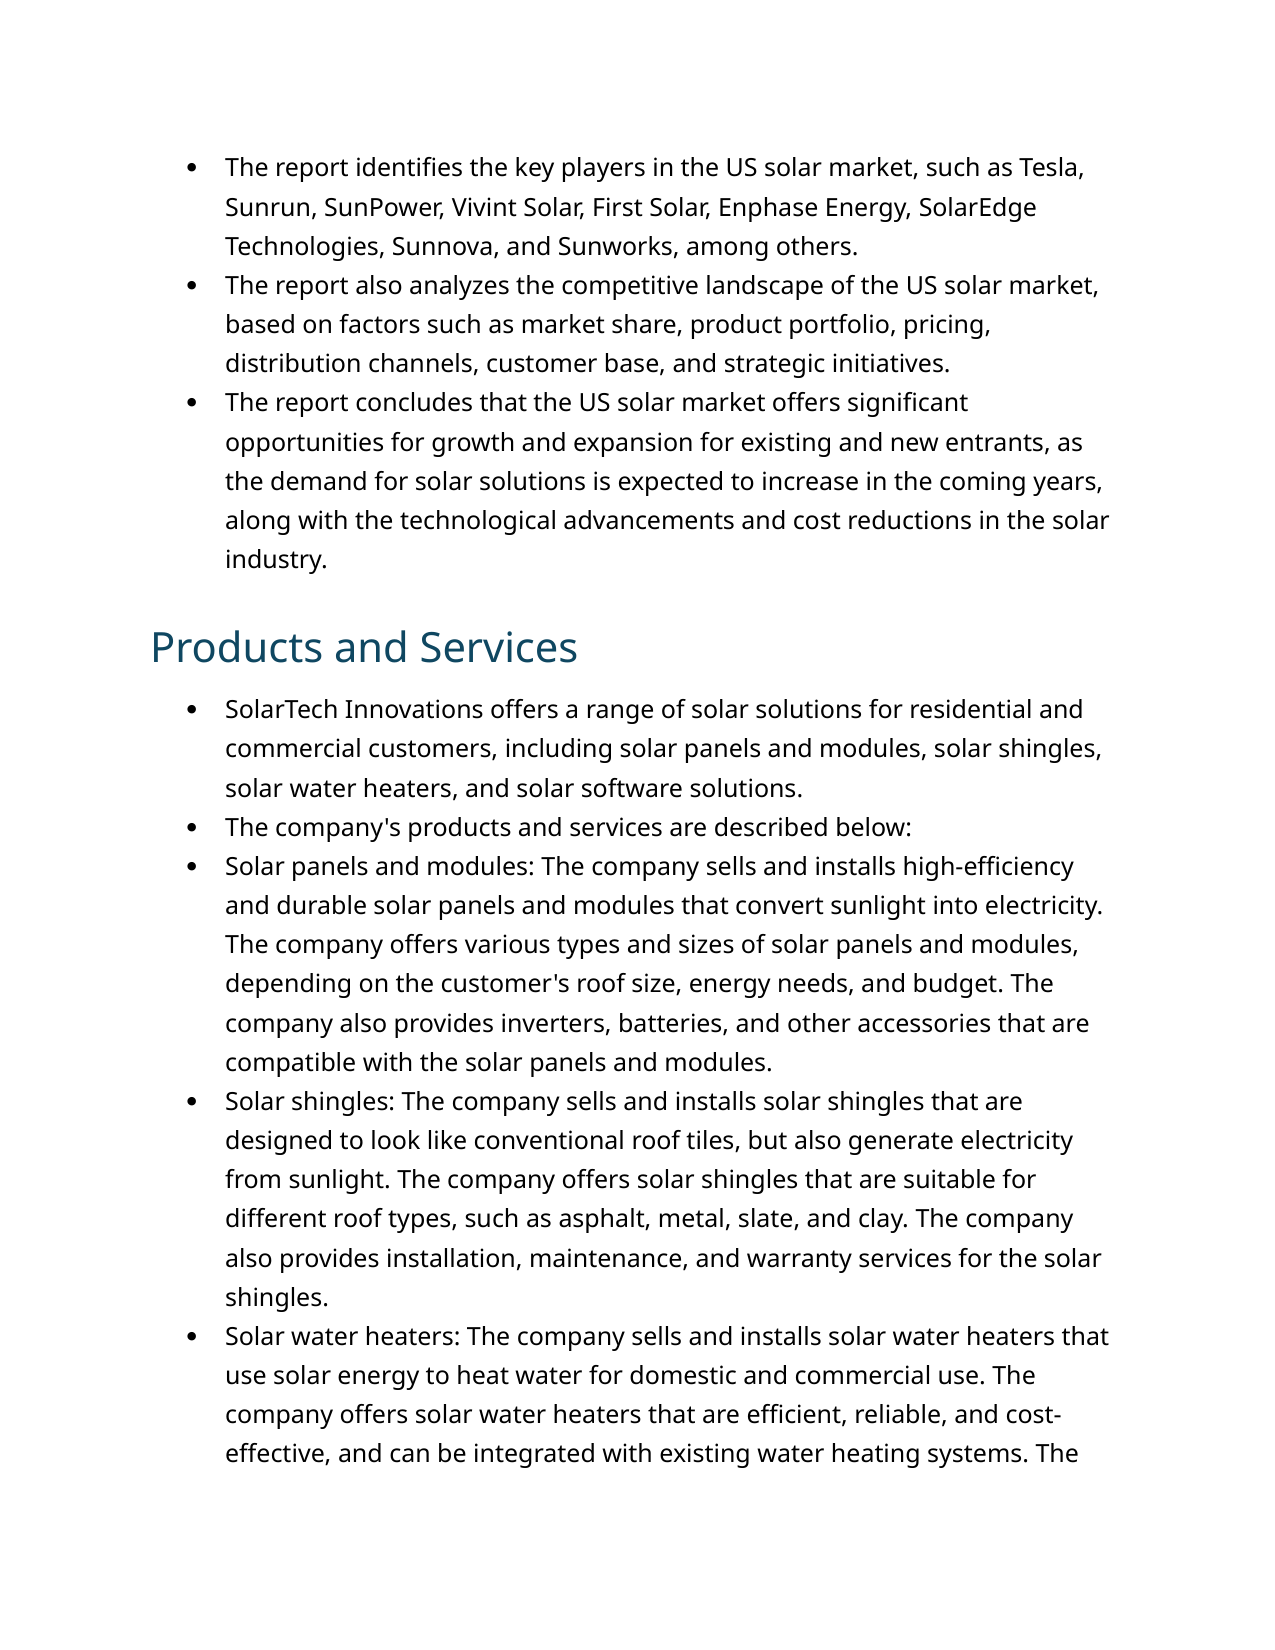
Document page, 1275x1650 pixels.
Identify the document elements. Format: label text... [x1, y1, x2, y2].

list The report also analyzes the competitive landscape of the US solar market, based on factors such as market share, product portfolio, pricing, distribution channels, customer base, and strategic initiatives. [187, 267, 1125, 380]
list Solar shingles: The company sells and installs solar shingles that are designed to look like conventional roof tiles, but also generate electricity from sunlight. The company offers solar shingles that are suitable for different roof types, such as asphalt, metal, slate, and clay. The company also provides installation, maintenance, and warranty services for the solar shingles. [187, 1083, 1125, 1313]
list SolarTech Innovations offers a range of solar solutions for residential and commercial customers, including solar panels and modules, solar shingles, solar water heaters, and solar software solutions. [187, 692, 1125, 804]
list The report concludes that the US solar market offers significant opportunities for growth and expansion for existing and new entrants, as the demand for solar solutions is expected to increase in the coming years, along with the technological advancements and cost reductions in the solar industry. [187, 385, 1125, 576]
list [187, 1318, 1125, 1470]
list The report identifies the key players in the US solar market, such as Tesla, Sunrun, SunPower, Vivint Solar, First Solar, Enphase Energy, SolarEdge Technologies, Sunnova, and Sunworks, among others. [187, 150, 1125, 262]
list Solar panels and modules: The company sells and installs high-efficiency and durable solar panels and modules that convert sunlight into electricity. The company offers various types and sizes of solar panels and modules, depending on the customer's roof size, energy needs, and budget. The company also provides inverters, batteries, and other accessories that are compatible with the solar panels and modules. [187, 848, 1125, 1078]
subtitle Products and Services [150, 618, 1125, 675]
list The company's products and services are described below: [187, 809, 1125, 843]
